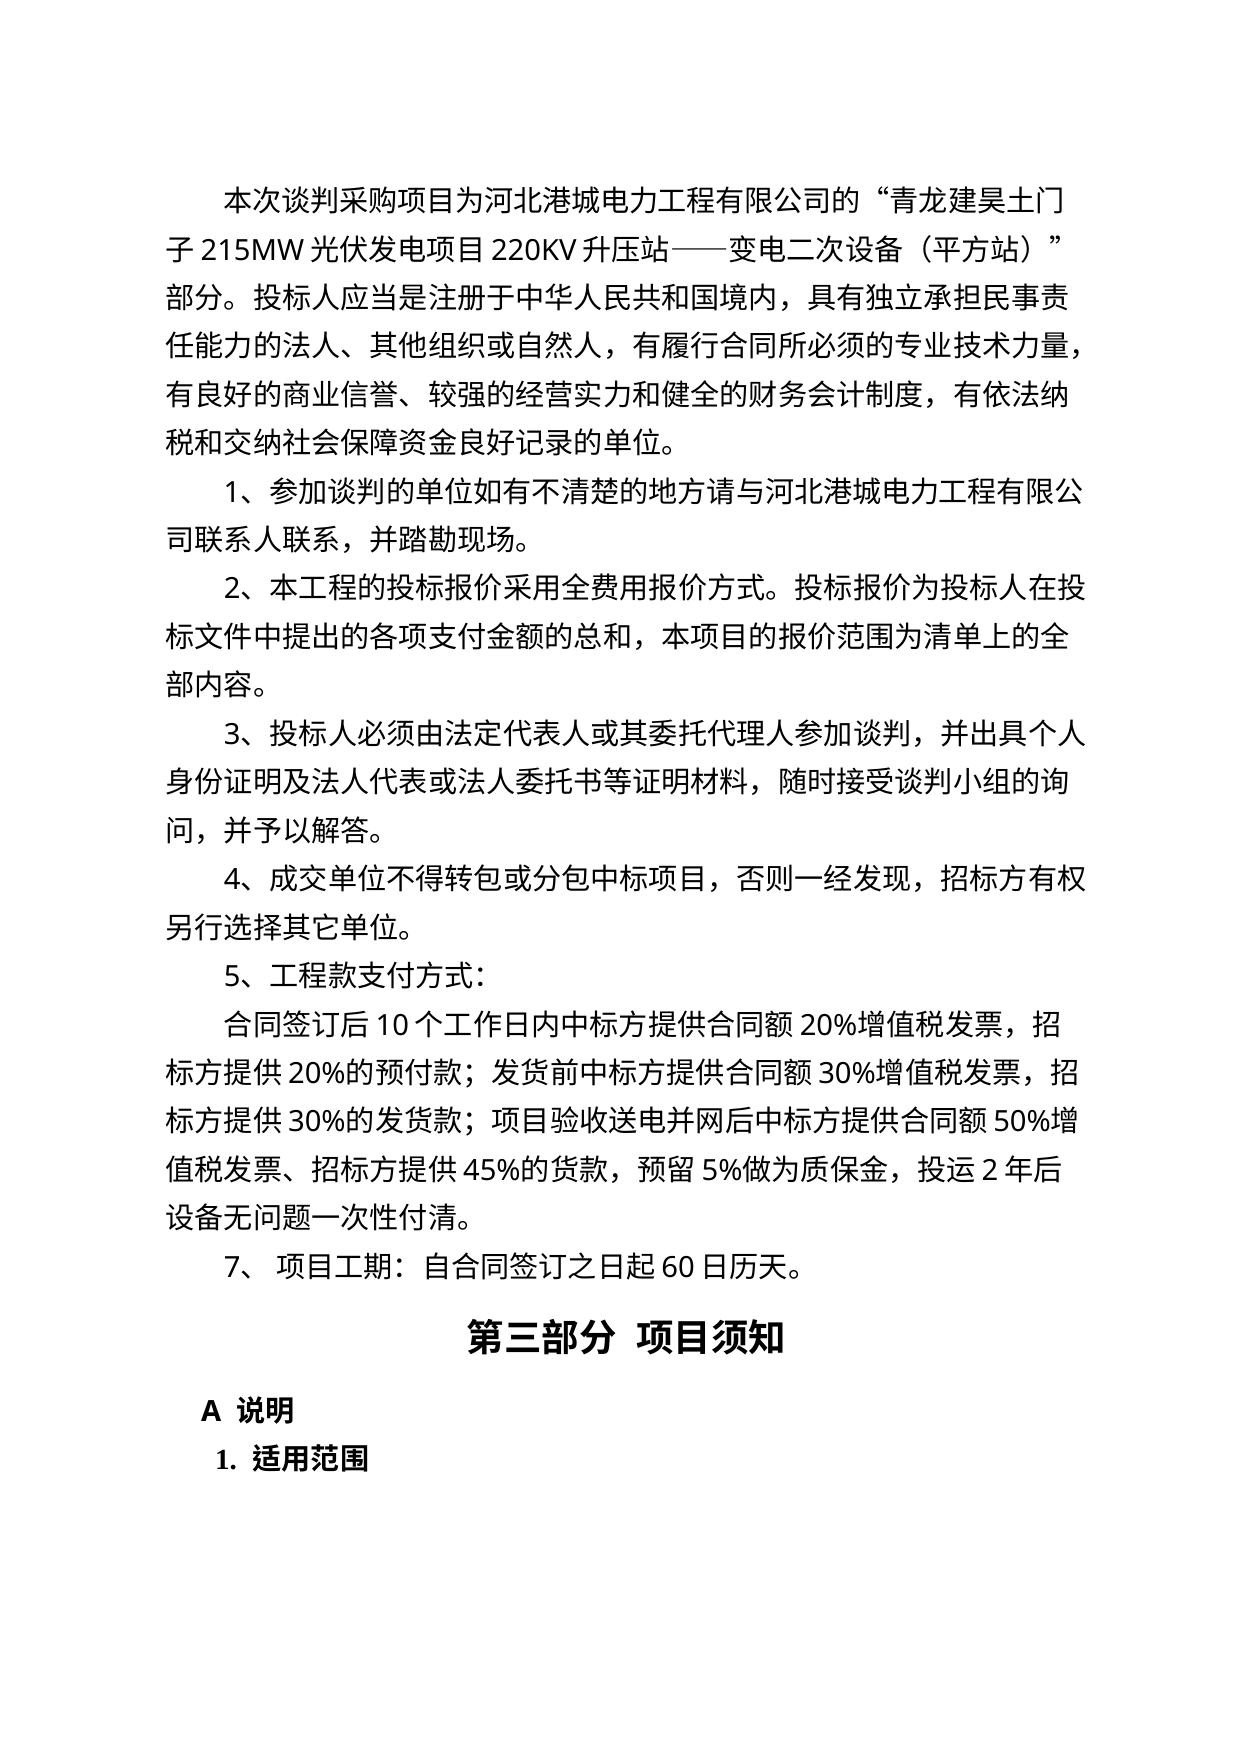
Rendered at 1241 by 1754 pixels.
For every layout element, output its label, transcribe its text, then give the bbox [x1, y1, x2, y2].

text 5、工程款支付方式： [165, 949, 1087, 998]
text 本次谈判采购项目为河北港城电力工程有限公司的“青龙建昊土门子215MW光伏发电项目220KV升压站——变电二次设备（平方站）” 部分。投标人应当是注册于中华人民共和国境内，具有独立承担民事责任能力的法人、其他组织或自然人，有履行合同所必须的专业技术力量，有良好的商业信誉、较强的经营实力和健全的财务会计制度，有依法纳税和交纳社会保障资金良好记录的单位。 [165, 174, 1087, 465]
text 3、投标人必须由法定代表人或其委托代理人参加谈判，并出具个人身份证明及法人代表或法人委托书等证明材料，随时接受谈判小组的询问，并予以解答。 [165, 707, 1087, 853]
text 合同签订后10个工作日内中标方提供合同额20%增值税发票，招标方提供20%的预付款；发货前中标方提供合同额30%增值税发票，招标方提供30%的发货款；项目验收送电并网后中标方提供合同额50%增值税发票、招标方提供45%的货款，预留5%做为质保金，投运2年后设备无问题一次性付清。 [165, 998, 1087, 1240]
text 4、成交单位不得转包或分包中标项目，否则一经发现，招标方有权另行选择其它单位。 [165, 853, 1087, 949]
text 1、参加谈判的单位如有不清楚的地方请与河北港城电力工程有限公司联系人联系，并踏勘现场。 [165, 465, 1087, 562]
text 2、本工程的投标报价采用全费用报价方式。投标报价为投标人在投标文件中提出的各项支付金额的总和，本项目的报价范围为清单上的全部内容。 [165, 562, 1087, 707]
text 第三部分 项目须知 [165, 1289, 1087, 1386]
text A 说明 [165, 1386, 1087, 1434]
list 适用范围 [215, 1434, 1087, 1482]
text 7、 项目工期：自合同签订之日起60日历天。 [165, 1240, 1087, 1289]
